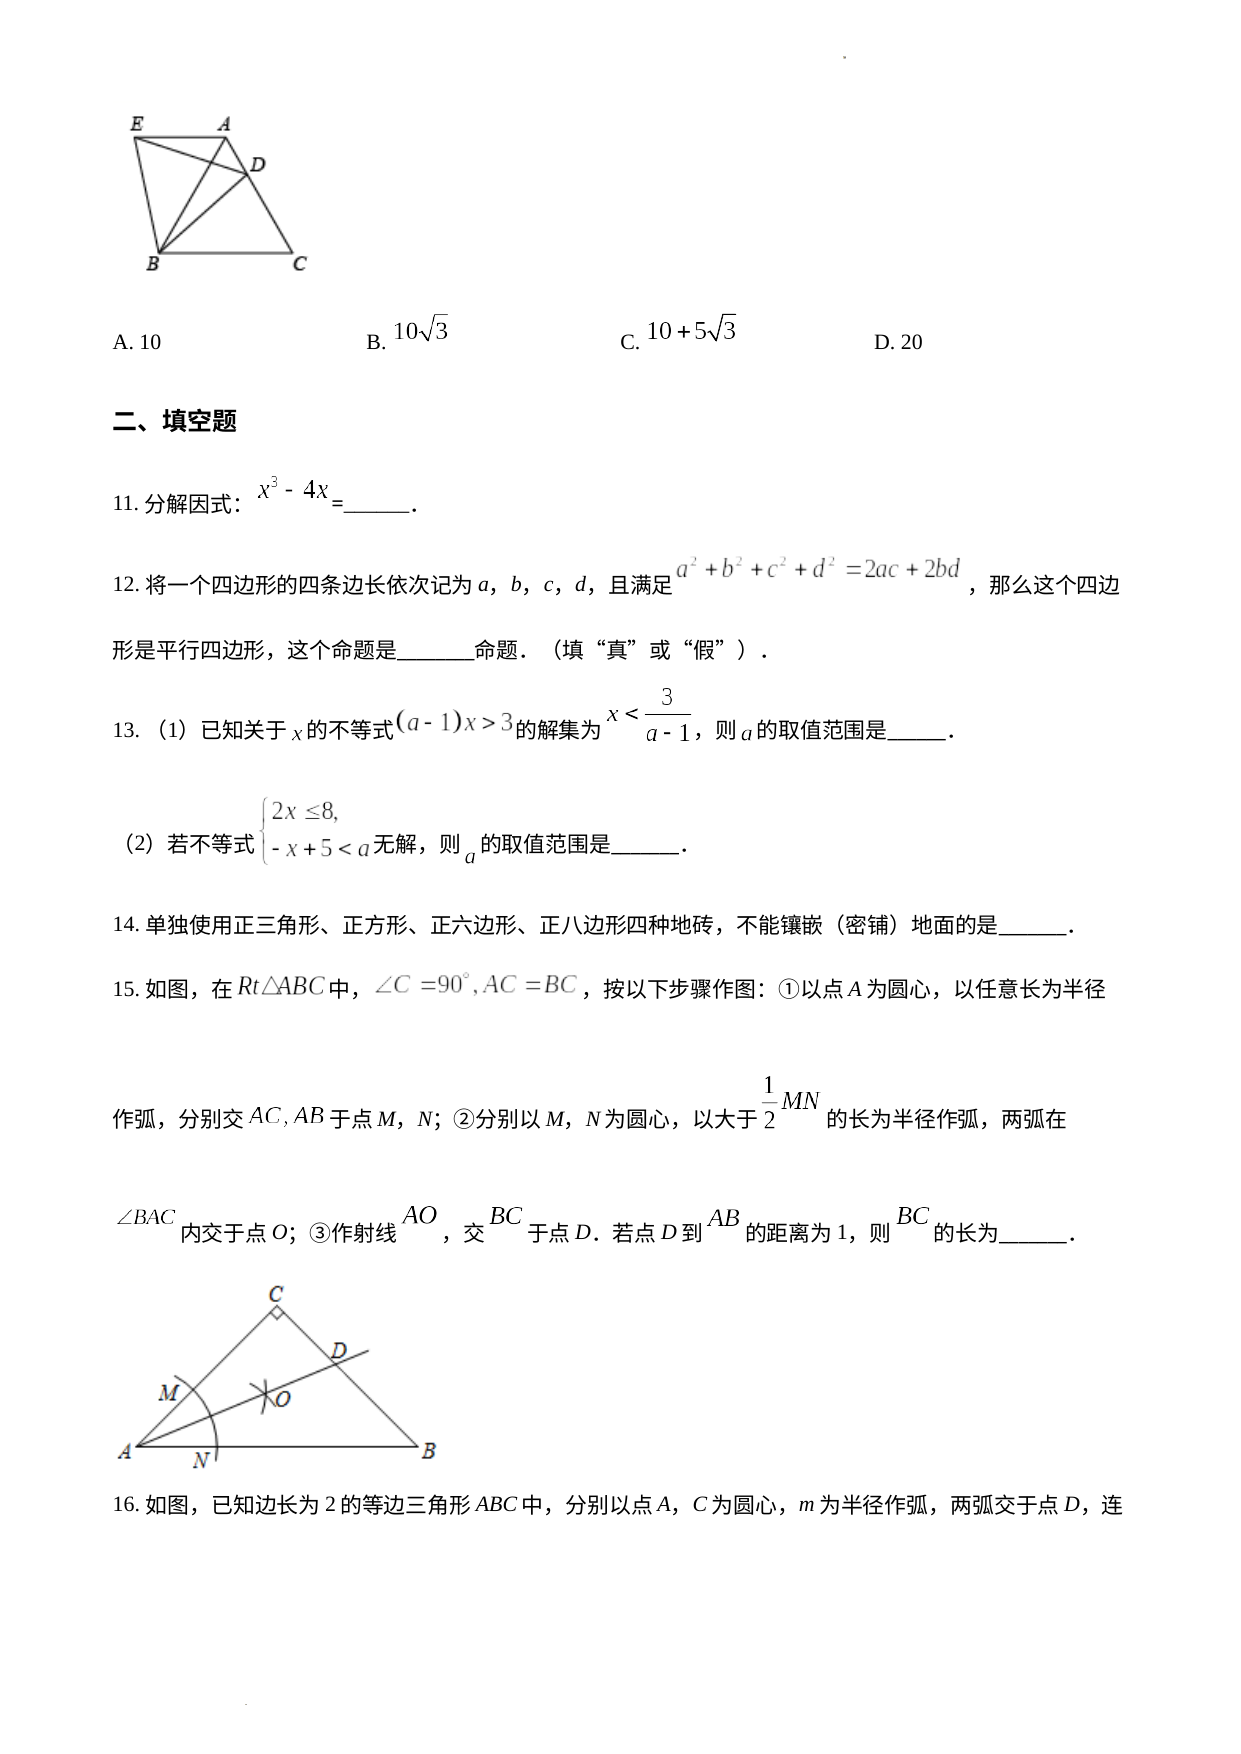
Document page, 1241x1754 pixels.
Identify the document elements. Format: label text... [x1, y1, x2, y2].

text A. 10 B. C. D. 20 [112, 309, 1128, 374]
text 二、填空题 [112, 387, 1128, 452]
picture [112, 101, 339, 288]
text 11. 分解因式：=______． [112, 470, 1128, 535]
text （2）若不等式无解，则的取值范围是_______． [112, 794, 1128, 891]
picture [112, 1280, 441, 1473]
text 15. 如图，在中，，按以下步骤作图：①以点A为圆心，以任意长为半径作弧，分别交于点M，N；②分别以M，N为圆心，以大于的长为半径作弧，两弧在内交于点O；③作射线，交于点D．若点D到的距离为1，则的长为_______． [112, 956, 1128, 1264]
text 13. （1）已知关于的不等式的解集为，则的取值范围是______． [112, 681, 1128, 778]
text 14. 单独使用正三角形、正方形、正六边形、正八边形四种地砖，不能镶嵌（密铺）地面的是_______． [112, 907, 1128, 940]
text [112, 1488, 1128, 1520]
text 12. 将一个四边形的四条边长依次记为a，b，c，d，且满足，那么这个四边形是平行四边形，这个命题是________命题．（填“真”或“假”）． [112, 551, 1128, 665]
